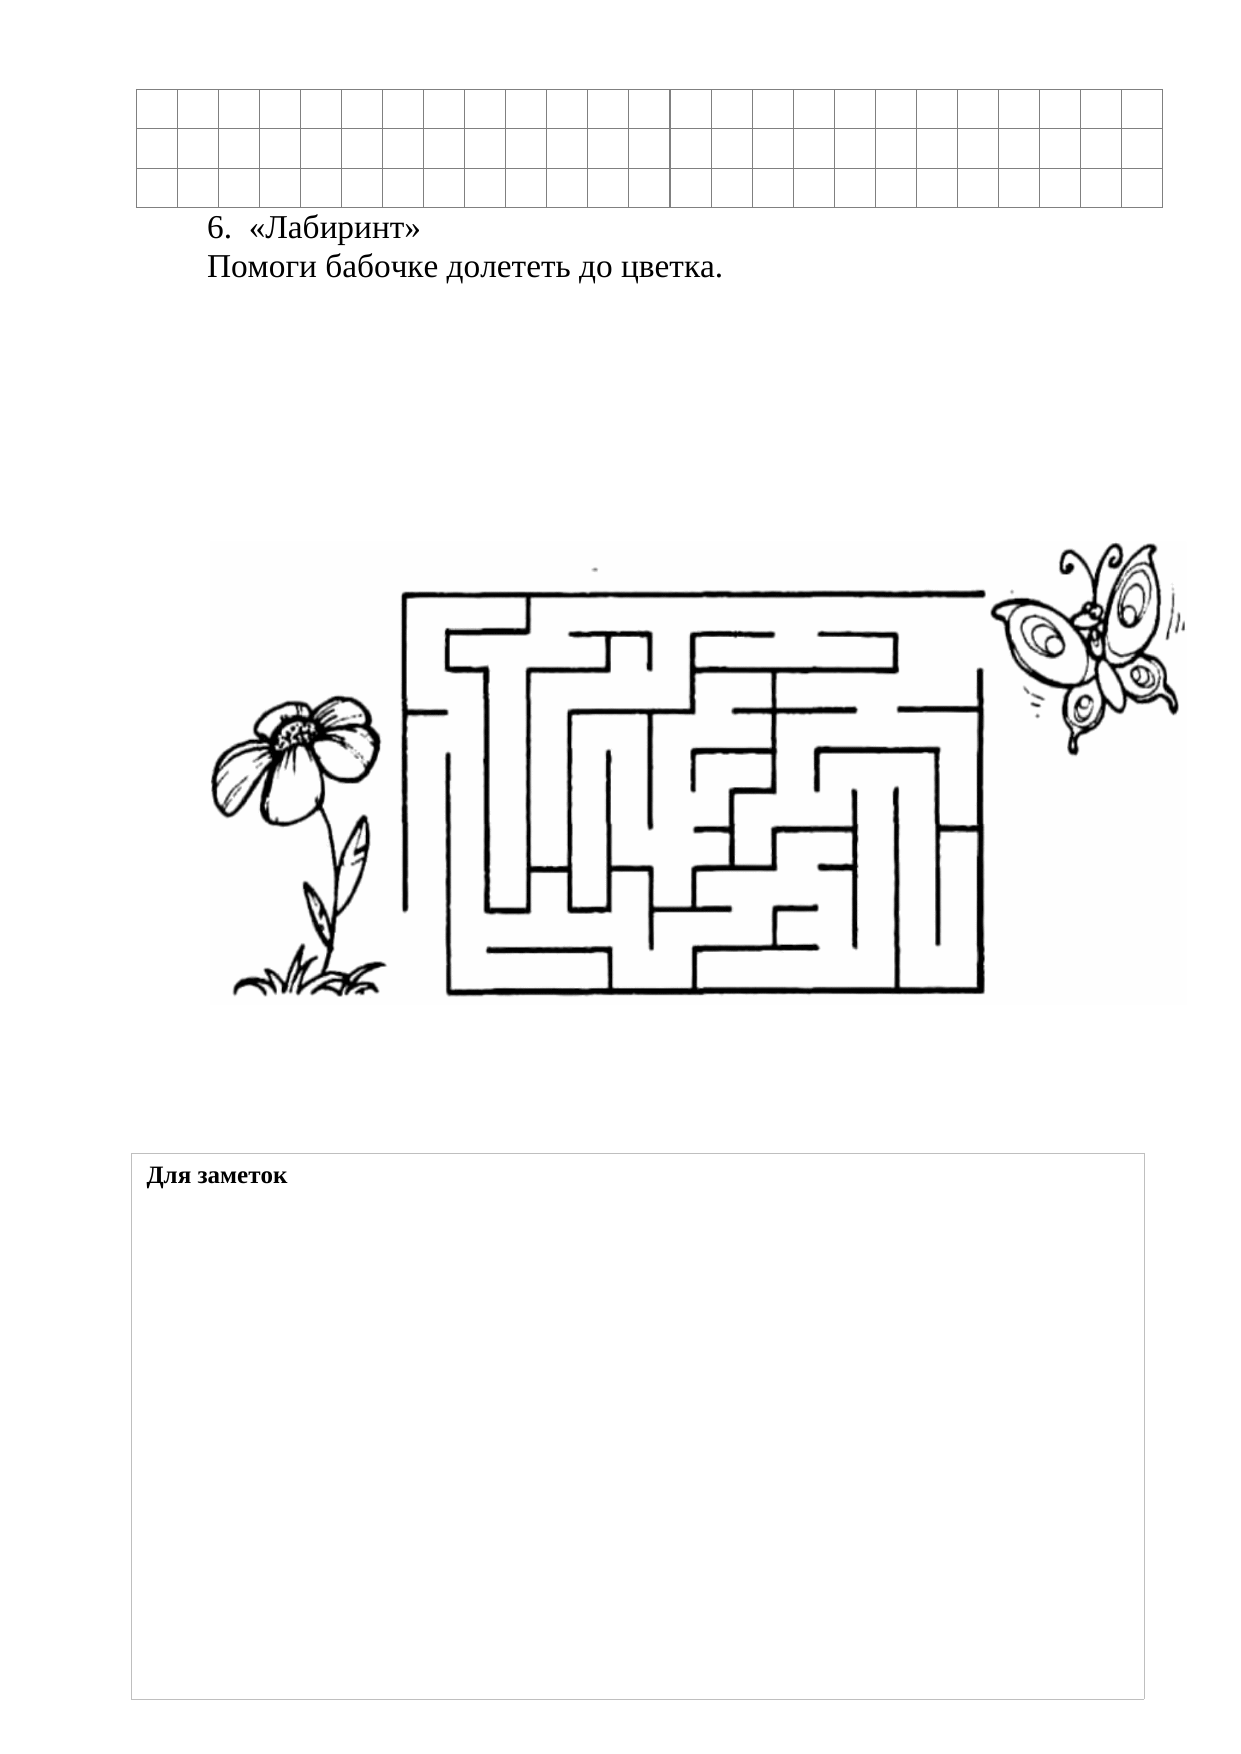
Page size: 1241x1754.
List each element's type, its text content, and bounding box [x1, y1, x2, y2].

table_cell [753, 129, 793, 167]
table_cell [588, 129, 628, 167]
table_cell [712, 169, 752, 207]
text 6. «Лабиринт» [148, 208, 1152, 246]
table_cell [712, 90, 752, 128]
table_cell [1081, 90, 1121, 128]
table_cell [629, 169, 669, 207]
table_cell [137, 169, 177, 207]
table_cell [999, 129, 1039, 167]
table_cell [424, 129, 464, 167]
table_cell [219, 169, 259, 207]
table_cell [1040, 169, 1080, 207]
table_cell [876, 129, 916, 167]
table_cell [465, 129, 505, 167]
table_cell [137, 129, 177, 167]
table_cell [588, 90, 628, 128]
table_cell [1122, 129, 1162, 167]
text Помоги бабочке долететь до цветка. [148, 246, 1152, 284]
table_cell [465, 90, 505, 128]
table_cell [629, 90, 669, 128]
table_cell [917, 90, 957, 128]
table_cell [301, 129, 341, 167]
table_cell [424, 90, 464, 128]
table_cell [917, 169, 957, 207]
table_cell [301, 169, 341, 207]
table_cell [794, 90, 834, 128]
table_cell [999, 169, 1039, 207]
table_cell [1040, 90, 1080, 128]
table_cell [629, 129, 669, 167]
table_cell [178, 169, 218, 207]
table_cell [835, 129, 875, 167]
table_cell [999, 90, 1039, 128]
table_cell [835, 90, 875, 128]
table_cell [260, 169, 300, 207]
table_cell [958, 169, 998, 207]
table_cell [547, 169, 587, 207]
table_cell [342, 129, 382, 167]
table_cell [383, 129, 423, 167]
table_cell [547, 90, 587, 128]
table_cell [712, 129, 752, 167]
table_cell [137, 90, 177, 128]
table_cell [342, 169, 382, 207]
table_cell [1081, 129, 1121, 167]
table_cell [753, 90, 793, 128]
table_cell [671, 90, 711, 128]
table_cell [671, 169, 711, 207]
table_cell [958, 90, 998, 128]
table_cell [588, 169, 628, 207]
table_cell [219, 129, 259, 167]
table_cell [178, 129, 218, 167]
table_cell [794, 169, 834, 207]
table_cell [260, 90, 300, 128]
table_cell [342, 90, 382, 128]
table_cell [876, 169, 916, 207]
table_cell [260, 129, 300, 167]
table_cell [219, 90, 259, 128]
table_cell [506, 129, 546, 167]
table_cell [794, 129, 834, 167]
table_cell [506, 90, 546, 128]
table_cell [424, 169, 464, 207]
table_cell [876, 90, 916, 128]
table_cell [547, 129, 587, 167]
table_cell [301, 90, 341, 128]
table_cell [917, 129, 957, 167]
table_cell [958, 129, 998, 167]
table_cell [1081, 169, 1121, 207]
picture [211, 542, 1186, 1005]
table_cell [506, 169, 546, 207]
table_cell [1040, 129, 1080, 167]
table_cell [1122, 169, 1162, 207]
table_cell [465, 169, 505, 207]
table_cell [671, 129, 711, 167]
table_cell [383, 169, 423, 207]
table_cell [383, 90, 423, 128]
table_cell [178, 90, 218, 128]
table_cell [835, 169, 875, 207]
table_cell [1122, 90, 1162, 128]
table_cell [753, 169, 793, 207]
